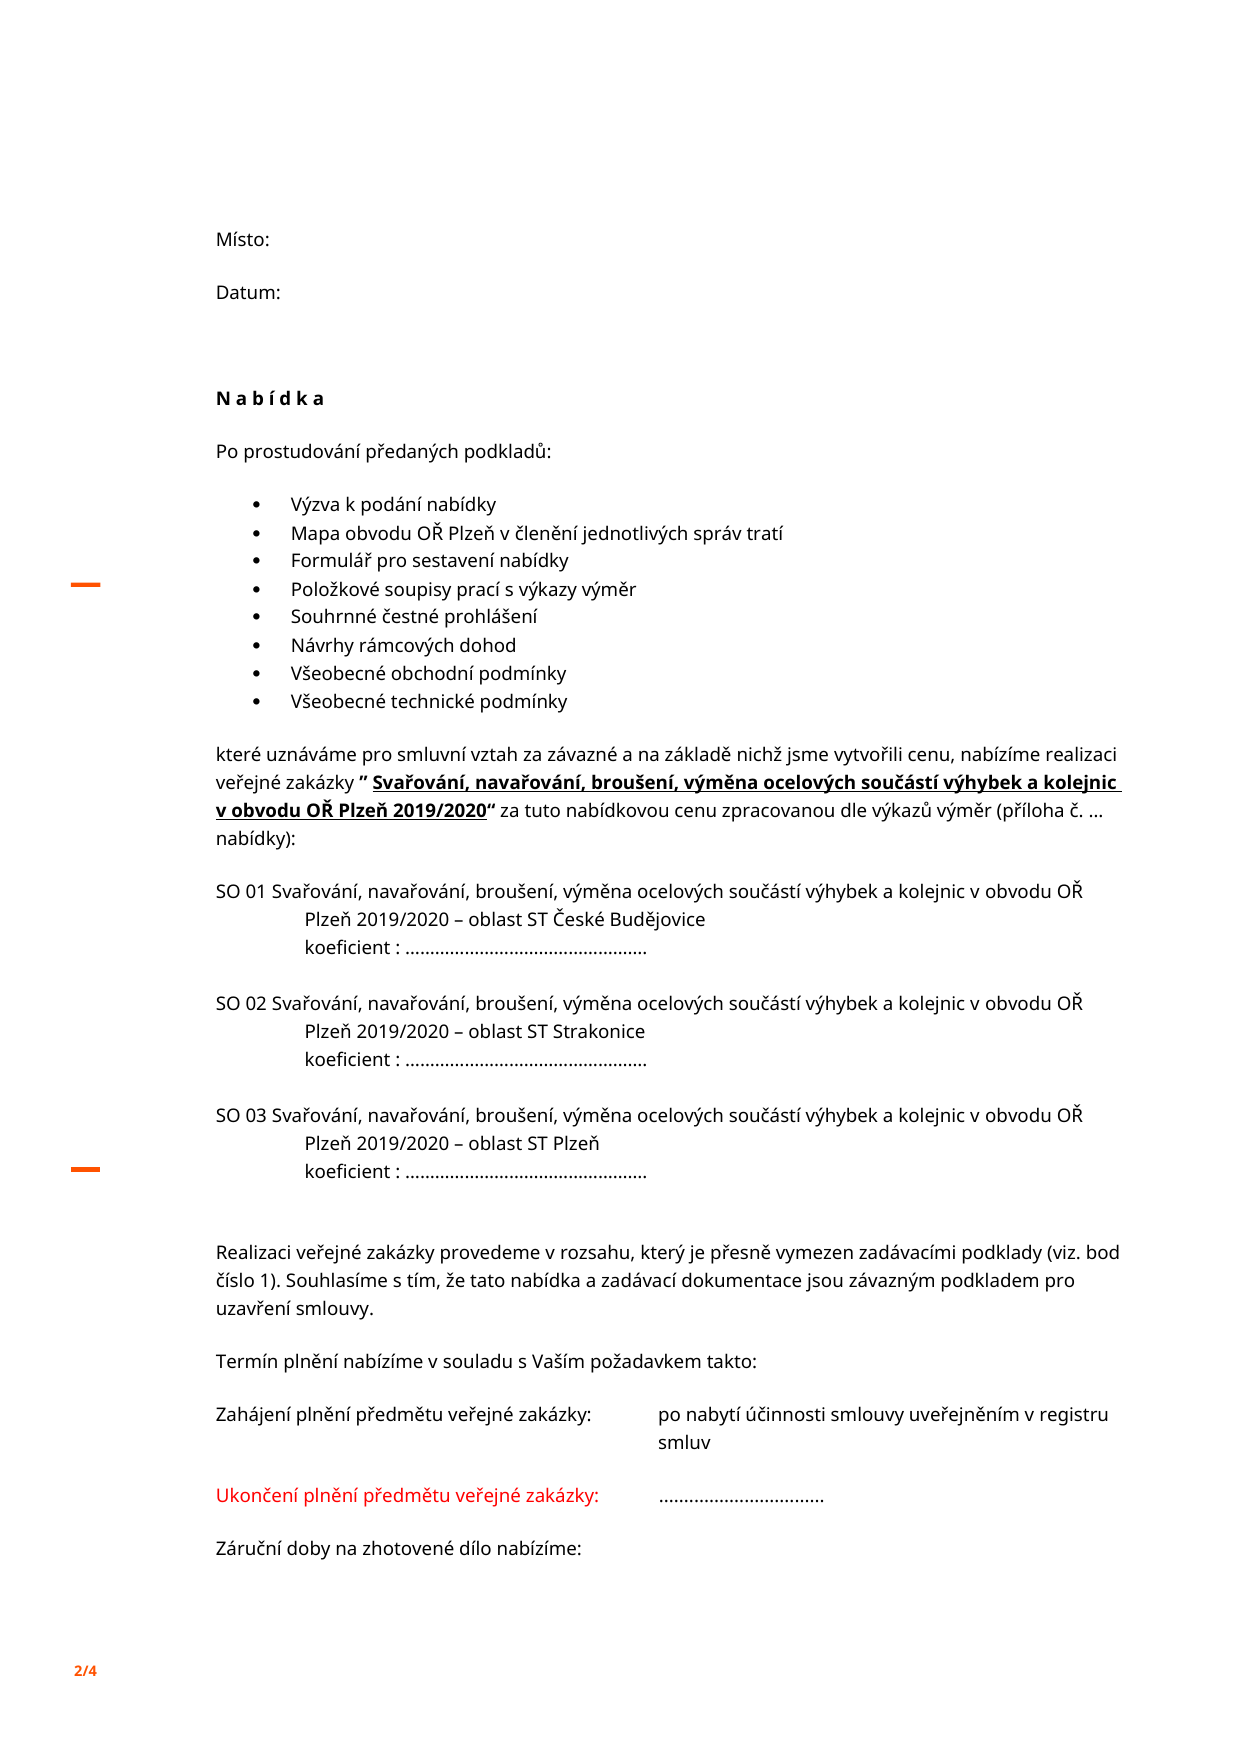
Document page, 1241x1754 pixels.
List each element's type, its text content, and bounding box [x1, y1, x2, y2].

text N a b í d k a [216, 386, 1122, 411]
list Souhrnné čestné prohlášení [253, 604, 1122, 629]
text SO 01 Svařování, navařování, broušení, výměna ocelových součástí výhybek a kolejnic v obvodu OŘ Plzeň 2019/2020 – oblast ST České Budějovice [216, 878, 1122, 932]
list Všeobecné obchodní podmínky [253, 660, 1122, 685]
text SO 02 Svařování, navařování, broušení, výměna ocelových součástí výhybek a kolejnic v obvodu OŘ Plzeň 2019/2020 – oblast ST Strakonice [216, 990, 1122, 1044]
text Po prostudování předaných podkladů: [216, 439, 1122, 464]
text SO 03 Svařování, navařování, broušení, výměna ocelových součástí výhybek a kolejnic v obvodu OŘ Plzeň 2019/2020 – oblast ST Plzeň [216, 1102, 1122, 1156]
text Místo: [216, 227, 1122, 252]
text Datum: [216, 280, 1122, 305]
list Položkové soupisy prací s výkazy výměr [253, 576, 1122, 601]
list Všeobecné technické podmínky [253, 688, 1122, 713]
text koeficient : …………………………………………. [216, 1046, 1122, 1072]
text Ukončení plnění předmětu veřejné zakázky: ................................. [216, 1482, 1122, 1508]
list Návrhy rámcových dohod [253, 632, 1122, 657]
list Mapa obvodu OŘ Plzeň v členění jednotlivých správ tratí [253, 520, 1122, 545]
text Zahájení plnění předmětu veřejné zakázky: po nabytí účinnosti smlouvy uveřejněním v registru smluv [216, 1401, 1122, 1455]
list Výzva k podání nabídky [253, 492, 1122, 517]
text koeficient : …………………………………………. [216, 1158, 1122, 1184]
text které uznáváme pro smluvní vztah za závazné a na základě nichž jsme vytvořili cenu, nabízíme realizaci veřejné zakázky ” Svařování, navařování, broušení, výměna ocelových součástí výhybek a kolejnic v obvodu OŘ Plzeň 2019/2020“ za tuto nabídkovou cenu zpracovanou dle výkazů výměr (příloha č. … nabídky): [216, 741, 1122, 851]
text Termín plnění nabízíme v souladu s Vaším požadavkem takto: [216, 1348, 1122, 1374]
text Realizaci veřejné zakázky provedeme v rozsahu, který je přesně vymezen zadávacími podklady (viz. bod číslo 1). Souhlasíme s tím, že tato nabídka a zadávací dokumentace jsou závazným podkladem pro uzavření smlouvy. [216, 1239, 1122, 1321]
text Záruční doby na zhotovené dílo nabízíme: [216, 1535, 1122, 1561]
text koeficient : …………………………………………. [216, 934, 1122, 959]
list Formulář pro sestavení nabídky [253, 548, 1122, 573]
